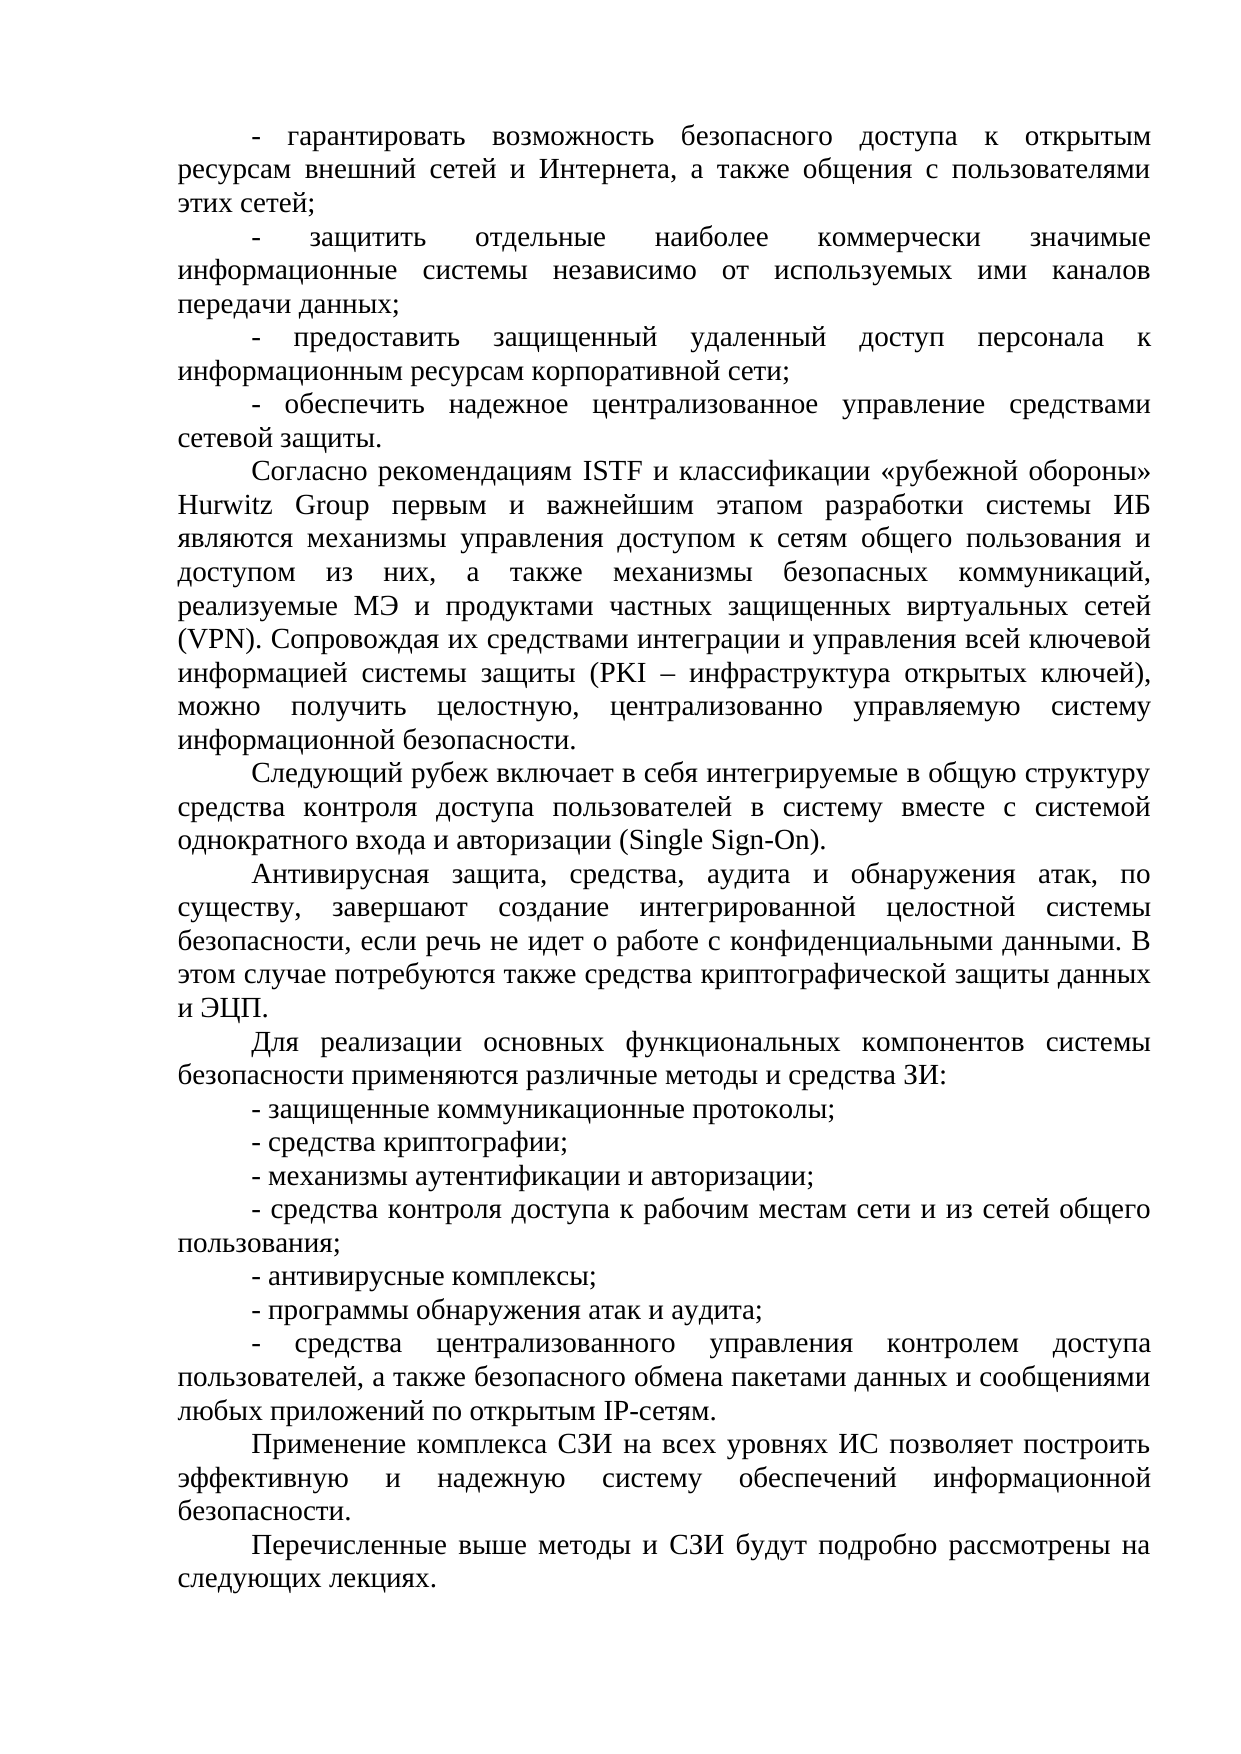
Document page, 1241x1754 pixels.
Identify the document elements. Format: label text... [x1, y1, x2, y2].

text Перечисленные выше методы и СЗИ будут подробно рассмотрены на следующих лекциях. [177, 1527, 1152, 1594]
text - гарантировать возможность безопасного доступа к открытым ресурсам внешний сетей и Интернета, а также общения с пользователями этих сетей; [177, 118, 1152, 219]
text - предоставить защищенный удаленный доступ персонала к информационным ресурсам корпоративной сети; [177, 319, 1152, 386]
text - средства контроля доступа к рабочим местам сети и из сетей общего пользования; [177, 1191, 1152, 1258]
text Применение комплекса СЗИ на всех уровнях ИС позволяет построить эффективную и надежную систему обеспечений информационной безопасности. [177, 1426, 1152, 1527]
text - средства криптографии; [177, 1124, 1152, 1158]
text Следующий рубеж включает в себя интегрируемые в общую структуру средства контроля доступа пользователей в систему вместе с системой однократного входа и авторизации (Single Sign-On). [177, 755, 1152, 856]
text - обеспечить надежное централизованное управление средствами сетевой защиты. [177, 386, 1152, 453]
text - антивирусные комплексы; [177, 1258, 1152, 1292]
text - механизмы аутентификации и авторизации; [177, 1158, 1152, 1191]
text - программы обнаружения атак и аудита; [177, 1292, 1152, 1326]
text Антивирусная защита, средства, аудита и обнаружения атак, по существу, завершают создание интегрированной целостной системы безопасности, если речь не идет о работе с конфиденциальными данными. В этом случае потребуются также средства криптографической защиты данных и ЭЦП. [177, 856, 1152, 1024]
text Согласно рекомендациям ISTF и классификации «рубежной обороны» Hurwitz Group первым и важнейшим этапом разработки системы ИБ являются механизмы управления доступом к сетям общего пользования и доступом из них, а также механизмы безопасных коммуникаций, реализуемые МЭ и продуктами частных защищенных виртуальных сетей (VPN). Сопровождая их средствами интеграции и управления всей ключевой информацией системы защиты (PKI – инфраструктура открытых ключей), можно получить целостную, централизованно управляемую систему информационной безопасности. [177, 453, 1152, 755]
text - защищенные коммуникационные протоколы; [177, 1091, 1152, 1124]
text Для реализации основных функциональных компонентов системы безопасности применяются различные методы и средства ЗИ: [177, 1024, 1152, 1091]
text - защитить отдельные наиболее коммерчески значимые информационные системы независимо от используемых ими каналов передачи данных; [177, 219, 1152, 319]
text - средства централизованного управления контролем доступа пользователей, а также безопасного обмена пакетами данных и сообщениями любых приложений по открытым IP-сетям. [177, 1326, 1152, 1426]
